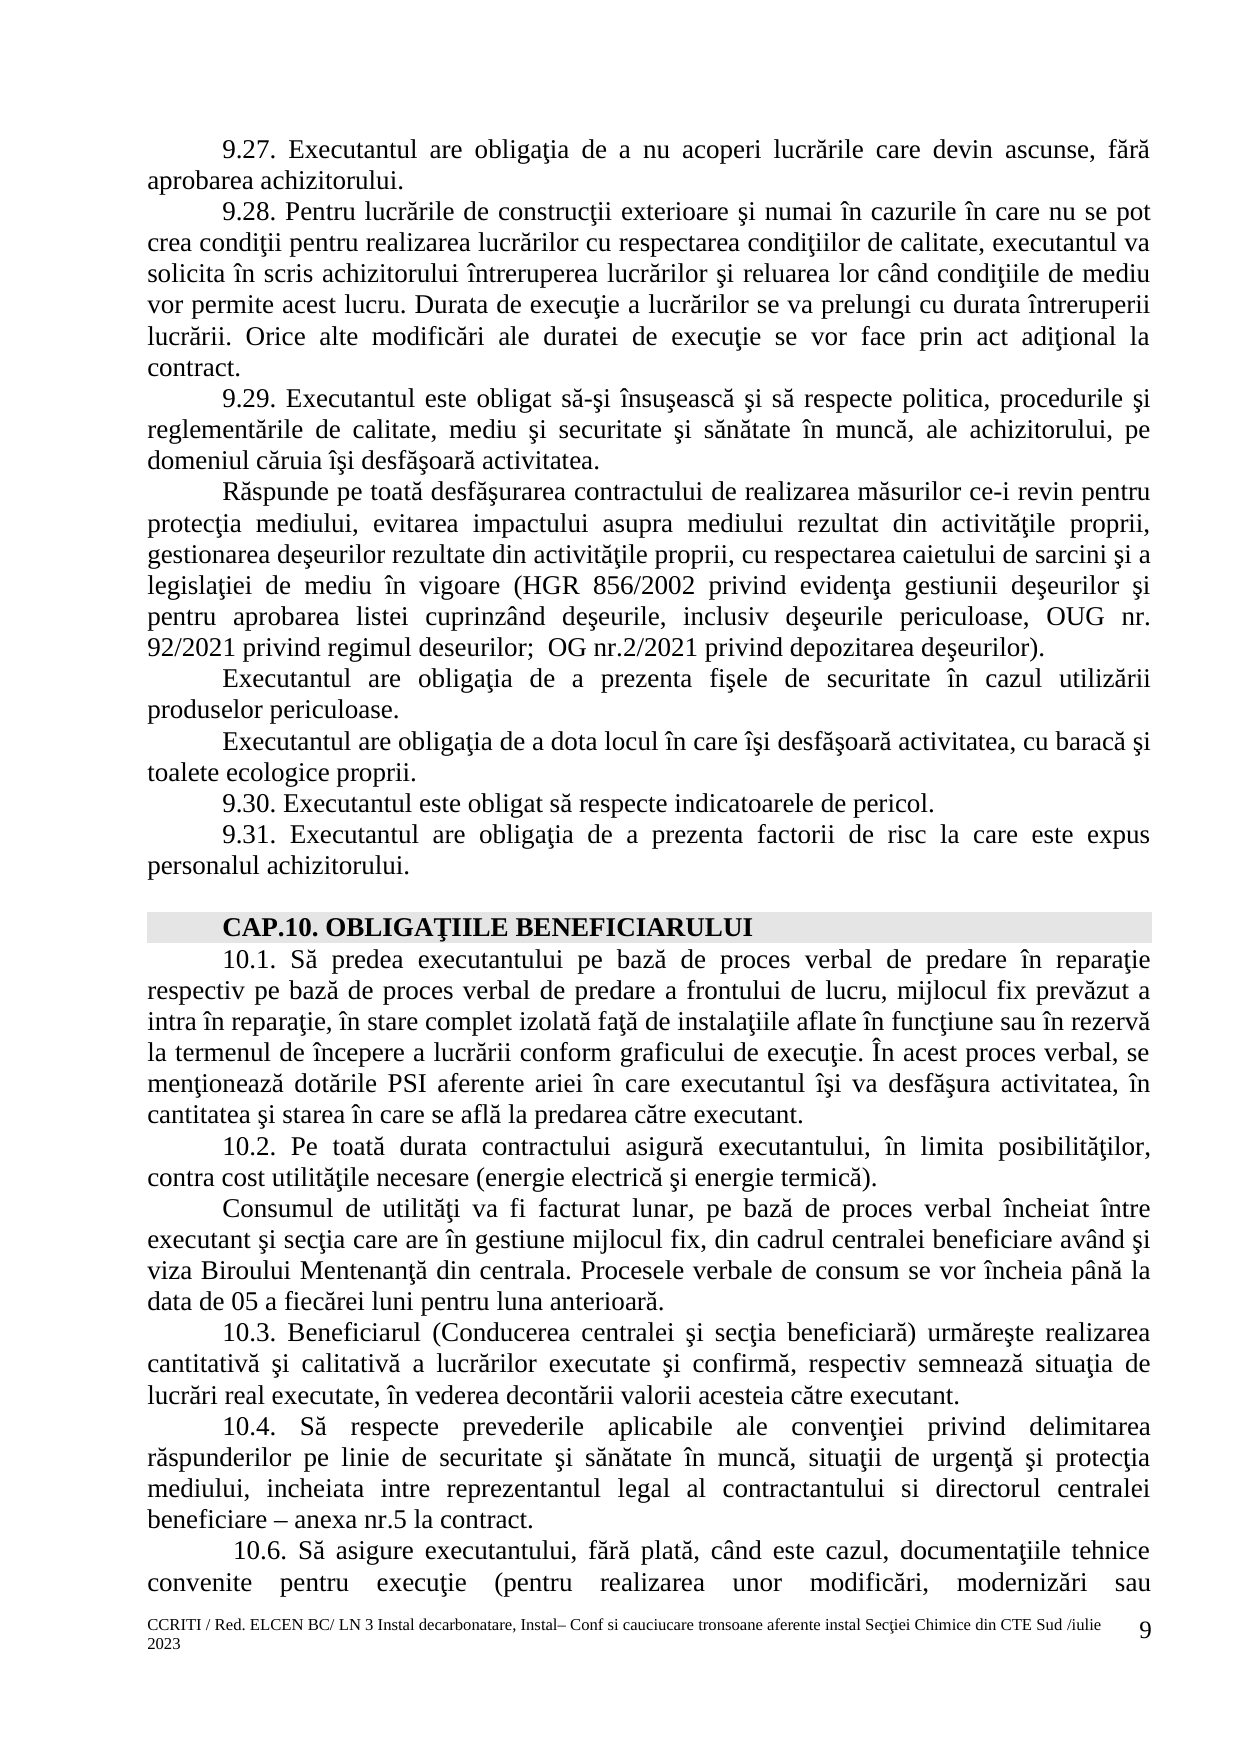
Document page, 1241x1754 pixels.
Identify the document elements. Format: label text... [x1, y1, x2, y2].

text 10.2. Pe toată durata contractului asigură executantului, în limita posibilităţilor, contra cost utilităţile necesare (energie electrică şi energie termică). [147, 1129, 1152, 1192]
text 9.29. Executantul este obligat să-şi însuşească şi să respecte politica, procedurile şi reglementările de calitate, mediu şi securitate şi sănătate în muncă, ale achizitorului, pe domeniul căruia îşi desfăşoară activitatea. [147, 382, 1152, 476]
text 9.30. Executantul este obligat să respecte indicatoarele de pericol. [147, 787, 1152, 818]
text 9.31. Executantul are obligaţia de a prezenta factorii de risc la care este expus personalul achizitorului. [147, 818, 1152, 880]
text Executantul are obligaţia de a prezenta fişele de securitate în cazul utilizării produselor periculoase. [147, 662, 1152, 725]
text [147, 1534, 1152, 1597]
text 9.28. Pentru lucrările de construcţii exterioare şi numai în cazurile în care nu se pot crea condiţii pentru realizarea lucrărilor cu respectarea condiţiilor de calitate, executantul va solicita în scris achizitorului întreruperea lucrărilor şi reluarea lor când condiţiile de mediu vor permite acest lucru. Durata de execuţie a lucrărilor se va prelungi cu durata întreruperii lucrării. Orice alte modificări ale duratei de execuţie se vor face prin act adiţional la contract. [147, 195, 1152, 382]
text Răspunde pe toată desfăşurarea contractului de realizarea măsurilor ce-i revin pentru protecţia mediului, evitarea impactului asupra mediului rezultat din activităţile proprii, gestionarea deşeurilor rezultate din activităţile proprii, cu respectarea caietului de sarcini şi a legislaţiei de mediu în vigoare (HGR 856/2002 privind evidenţa gestiunii deşeurilor şi pentru aprobarea listei cuprinzând deşeurile, inclusiv deşeurile periculoase, OUG nr. 92/2021 privind regimul deseurilor; OG nr.2/2021 privind depozitarea deşeurilor). [147, 476, 1152, 662]
text Consumul de utilităţi va fi facturat lunar, pe bază de proces verbal încheiat între executant şi secţia care are în gestiune mijlocul fix, din cadrul centralei beneficiare având şi viza Biroului Mentenanţă din centrala. Procesele verbale de consum se vor încheia până la data de 05 a fiecărei luni pentru luna anterioară. [147, 1192, 1152, 1316]
text 10.3. Beneficiarul (Conducerea centralei şi secţia beneficiară) urmăreşte realizarea cantitativă şi calitativă a lucrărilor executate şi confirmă, respectiv semnează situaţia de lucrări real executate, în vederea decontării valorii acesteia către executant. [147, 1316, 1152, 1410]
text 9.27. Executantul are obligaţia de a nu acoperi lucrările care devin ascunse, fără aprobarea achizitorului. [147, 133, 1152, 195]
text 10.1. Să predea executantului pe bază de proces verbal de predare în reparaţie respectiv pe bază de proces verbal de predare a frontului de lucru, mijlocul fix prevăzut a intra în reparaţie, în stare complet izolată faţă de instalaţiile aflate în funcţiune sau în rezervă la termenul de începere a lucrării conform graficului de execuţie. În acest proces verbal, se menţionează dotările PSI aferente ariei în care executantul îşi va desfăşura activitatea, în cantitatea şi starea în care se află la predarea către executant. [147, 943, 1152, 1129]
text 10.4. Să respecte prevederile aplicabile ale convenţiei privind delimitarea răspunderilor pe linie de securitate şi sănătate în muncă, situaţii de urgenţă şi protecţia mediului, incheiata intre reprezentantul legal al contractantului si directorul centralei beneficiare – anexa nr.5 la contract. [147, 1410, 1152, 1534]
text Executantul are obligaţia de a dota locul în care îşi desfăşoară activitatea, cu baracă şi toalete ecologice proprii. [147, 725, 1152, 787]
text CAP.10. OBLIGAŢIILE BENEFICIARULUI [147, 912, 1152, 943]
